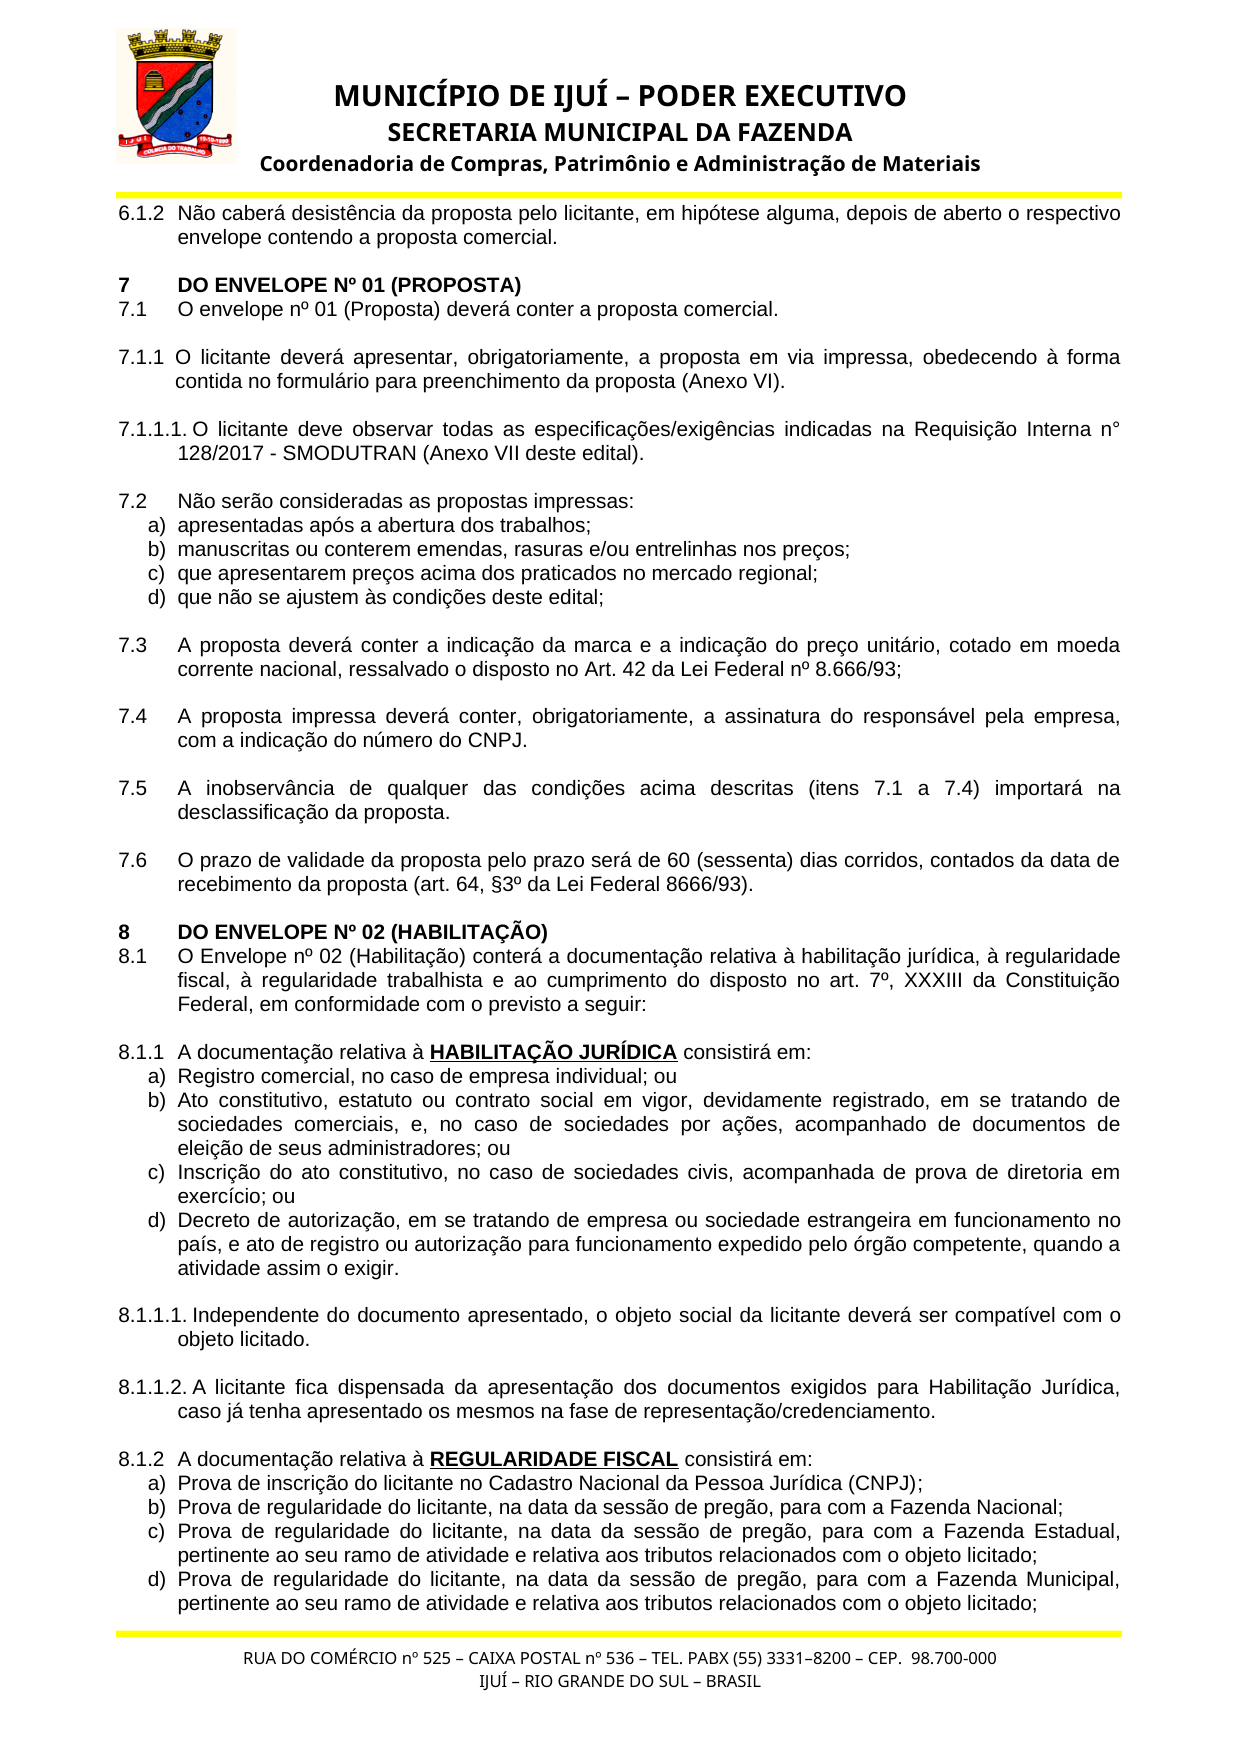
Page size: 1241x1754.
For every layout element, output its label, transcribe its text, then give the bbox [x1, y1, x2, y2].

list A proposta deverá conter a indicação da marca e a indicação do preço unitário, cotado em moeda corrente nacional, ressalvado o disposto no Art. 42 da Lei Federal nº 8.666/93; [118, 632, 1122, 680]
list Inscrição do ato constitutivo, no caso de sociedades civis, acompanhada de prova de diretoria em exercício; ou [148, 1159, 1122, 1207]
list O Envelope nº 02 (Habilitação) conterá a documentação relativa à habilitação jurídica, à regularidade fiscal, à regularidade trabalhista e ao cumprimento do disposto no art. 7º, XXXIII da Constituição Federal, em conformidade com o previsto a seguir: [118, 944, 1122, 1016]
list Independente do documento apresentado, o objeto social da licitante deverá ser compatível com o objeto licitado. [118, 1303, 1122, 1351]
list apresentadas após a abertura dos trabalhos; [148, 513, 1122, 537]
list O licitante deve observar todas as especificações/exigências indicadas na Requisição Interna n° 128/2017 - SMODUTRAN (Anexo VII deste edital). [118, 417, 1122, 465]
list Prova de regularidade do licitante, na data da sessão de pregão, para com a Fazenda Municipal, pertinente ao seu ramo de atividade e relativa aos tributos relacionados com o objeto licitado; [148, 1567, 1122, 1615]
list A proposta impressa deverá conter, obrigatoriamente, a assinatura do responsável pela empresa, com a indicação do número do CNPJ. [118, 704, 1122, 752]
list que não se ajustem às condições deste edital; [148, 584, 1122, 608]
list Não serão consideradas as propostas impressas: [118, 489, 1122, 513]
list A documentação relativa à HABILITAÇÃO JURÍDICA consistirá em: [118, 1040, 1122, 1064]
list Ato constitutivo, estatuto ou contrato social em vigor, devidamente registrado, em se tratando de sociedades comerciais, e, no caso de sociedades por ações, acompanhado de documentos de eleição de seus administradores; ou [148, 1088, 1122, 1159]
list Prova de inscrição do licitante no Cadastro Nacional da Pessoa Jurídica (CNPJ); [148, 1471, 1122, 1495]
list manuscritas ou conterem emendas, rasuras e/ou entrelinhas nos preços; [148, 537, 1122, 561]
picture [116, 28, 237, 164]
list A inobservância de qualquer das condições acima descritas (itens 7.4) importará na desclassificação da proposta. [118, 776, 1122, 824]
list O prazo de validade da proposta pelo prazo será de 60 (sessenta) dias corridos, contados da data de recebimento da proposta (art. 64, §3º da Lei Federal 8666/93). [118, 848, 1122, 896]
list DO ENVELOPE Nº 02 (HABILITAÇÃO) [118, 920, 1122, 944]
list O licitante deverá apresentar, obrigatoriamente, a proposta em via impressa, obedecendo à forma contida no formulário para preenchimento da proposta (Anexo VI). [118, 345, 1122, 393]
list DO ENVELOPE Nº 01 (PROPOSTA) [118, 273, 1122, 297]
list O envelope nº 01 (Proposta) deverá conter a proposta comercial. [118, 297, 1122, 321]
list Prova de regularidade do licitante, na data da sessão de pregão, para com a Fazenda Nacional; [148, 1495, 1122, 1519]
list Decreto de autorização, em se tratando de empresa ou sociedade estrangeira em funcionamento no país, e ato de registro ou autorização para funcionamento expedido pelo órgão competente, quando a atividade assim o exigir. [148, 1207, 1122, 1279]
list Não caberá desistência da proposta pelo licitante, em hipótese alguma, depois de aberto o respectivo envelope contendo a proposta comercial. [118, 201, 1122, 249]
list Registro comercial, no caso de empresa individual; ou [148, 1064, 1122, 1088]
list A documentação relativa à REGULARIDADE FISCAL consistirá em: [118, 1447, 1122, 1471]
list Prova de regularidade do licitante, na data da sessão de pregão, para com a Fazenda Estadual, pertinente ao seu ramo de atividade e relativa aos tributos relacionados com o objeto licitado; [148, 1519, 1122, 1567]
list A licitante fica dispensada da apresentação dos documentos exigidos para Habilitação Jurídica, caso já tenha apresentado os mesmos na fase de representação/credenciamento. [118, 1375, 1122, 1423]
list que apresentarem preços acima dos praticados no mercado regional; [148, 561, 1122, 584]
